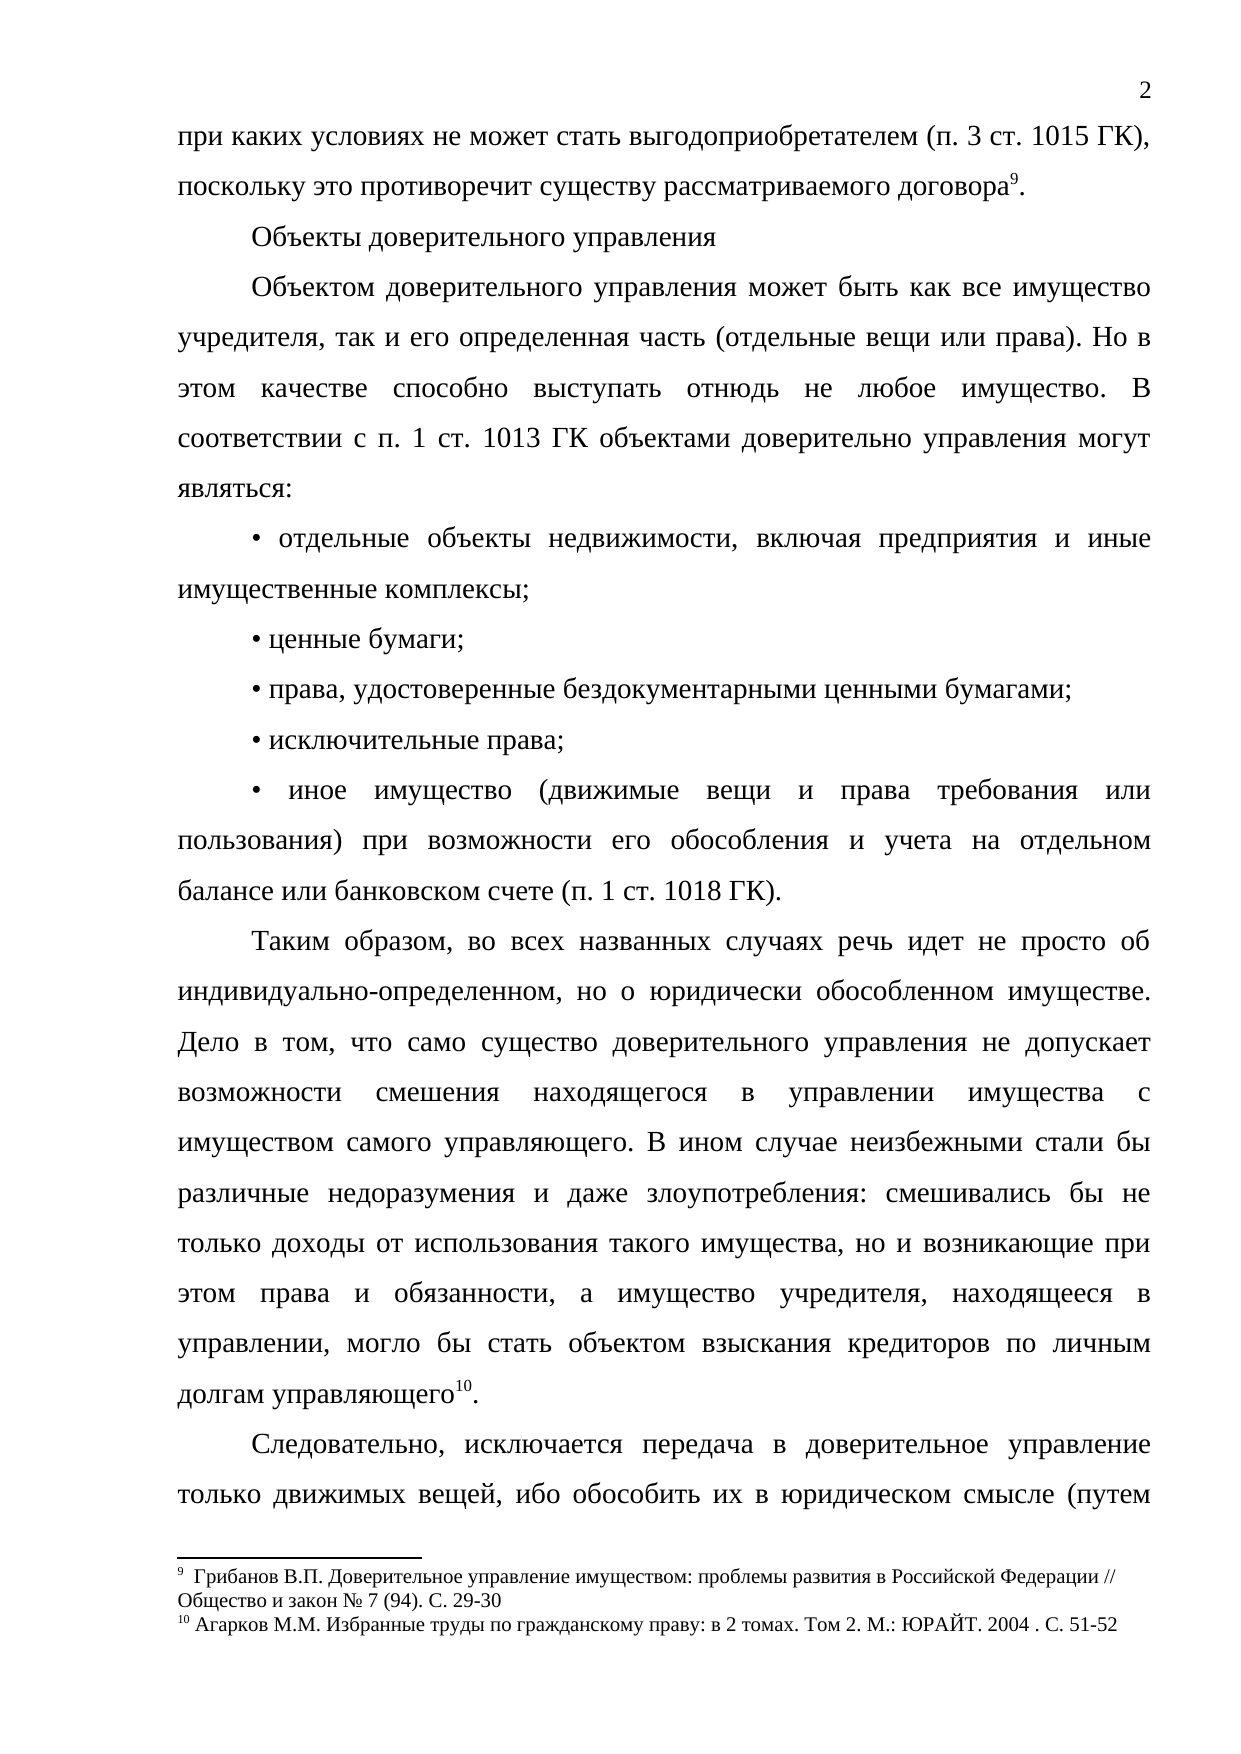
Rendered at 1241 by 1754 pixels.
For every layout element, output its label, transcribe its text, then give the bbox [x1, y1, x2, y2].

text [177, 1426, 1152, 1510]
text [177, 118, 1152, 202]
text Объектом доверительного управления может быть как все имущество учредителя, так и его определенная часть (отдельные вещи или права). Но в этом качестве способно выступать отнюдь не любое имущество. В соответствии с п. 1 ст. 1013 ГК объектами доверительно управления могут являться: [177, 269, 1152, 504]
text Таким образом, во всех названных случаях речь идет не просто об индивидуально-определенном, но о юридически обособленном имуществе. Дело в том, что само существо доверительного управления не допускает возможности смешения находящегося в управлении имущества с имуществом самого управляющего. В ином случае неизбежными стали бы различные недоразумения и даже злоупотребления: смешивались бы не только доходы от использования такого имущества, но и возникающие при этом права и обязанности, а имущество учредителя, находящееся в управлении, могло бы стать объектом взыскания кредиторов по личным долгам управляющего. [177, 923, 1152, 1409]
text Объекты доверительного управления [177, 219, 1152, 252]
text • иное имущество (движимые вещи и права требования или пользования) при возможности его обособления и учета на отдельном балансе или банковском счете (п. 1 ст. 1018 ГК). [177, 772, 1152, 906]
text • исключительные права; [177, 722, 1152, 755]
text • права, удостоверенные бездокументарными ценными бумагами; [177, 672, 1152, 705]
text • отдельные объекты недвижимости, включая предприятия и иные имущественные комплексы; [177, 521, 1152, 604]
text • ценные бумаги; [177, 621, 1152, 655]
